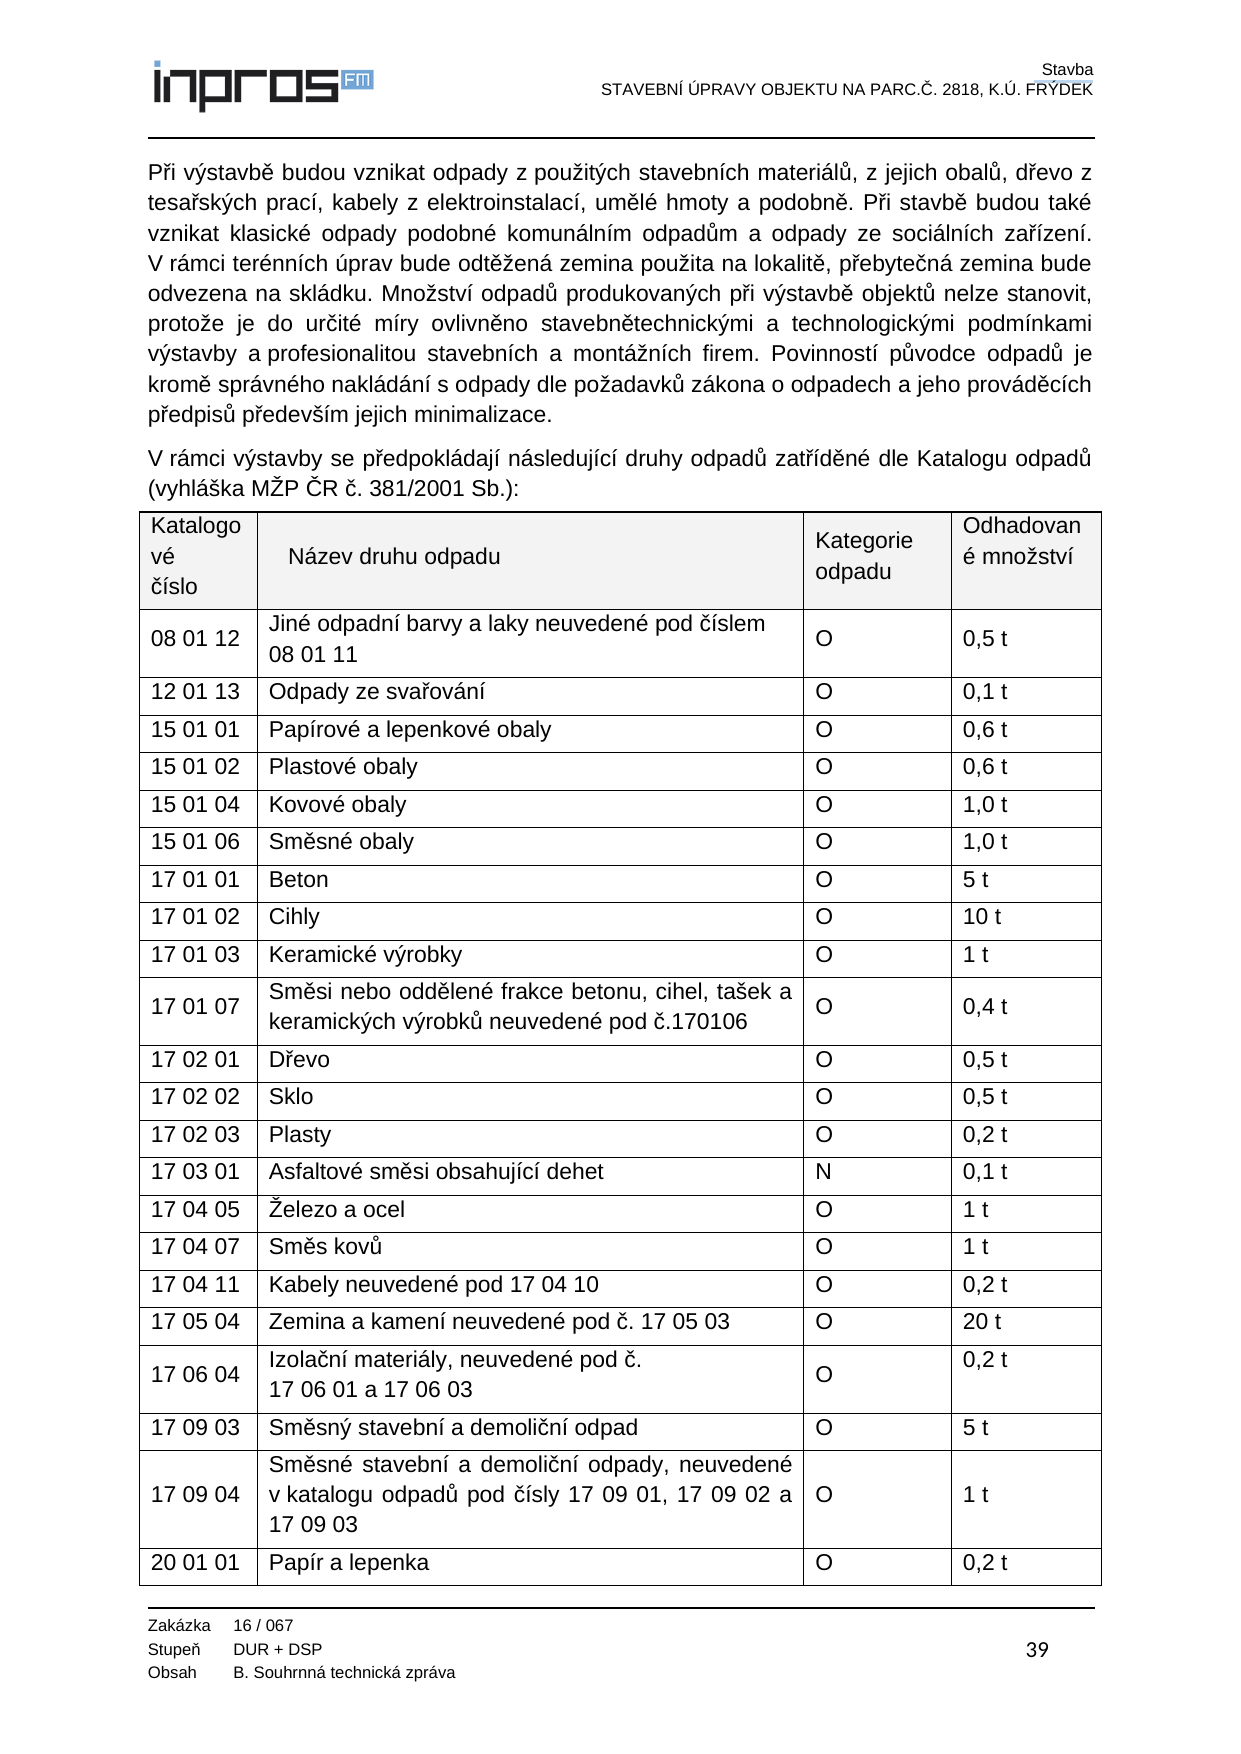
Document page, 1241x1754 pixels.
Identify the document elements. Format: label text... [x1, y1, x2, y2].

table_cell 17 04 05 [140, 1196, 257, 1232]
table_cell 17 03 01 [140, 1158, 257, 1195]
table_cell 1 t [952, 1196, 1101, 1232]
table_cell 0,6 t [952, 716, 1101, 752]
table_cell Asfaltové směsi obsahující dehet [258, 1158, 803, 1195]
table_cell Plasty [258, 1121, 803, 1157]
table_cell O [804, 610, 951, 677]
table_cell 1 t [952, 1451, 1101, 1548]
table_cell 17 09 03 [140, 1414, 257, 1450]
table_cell 0,5 t [952, 1083, 1101, 1120]
table_cell Jiné odpadní barvy a laky neuvedené pod číslem 08 01 11 [258, 610, 803, 677]
table_cell O [804, 753, 951, 789]
table_cell 17 06 04 [140, 1346, 257, 1412]
table_header Katalogové číslo [140, 513, 257, 609]
table_cell O [804, 716, 951, 752]
table_cell O [804, 1271, 951, 1307]
table_cell 1,0 t [952, 828, 1101, 864]
table_cell 0,2 t [952, 1271, 1101, 1307]
table_cell 17 04 11 [140, 1271, 257, 1307]
table_cell Dřevo [258, 1046, 803, 1082]
table_cell 15 01 06 [140, 828, 257, 864]
picture [143, 58, 383, 114]
table_cell O [804, 1233, 951, 1270]
table_cell 17 02 01 [140, 1046, 257, 1082]
table_cell 20 01 01 [140, 1549, 257, 1585]
table_cell 17 02 02 [140, 1083, 257, 1120]
table_cell 0,5 t [952, 1046, 1101, 1082]
table_cell Kabely neuvedené pod 17 04 10 [258, 1271, 803, 1307]
table_cell Plastové obaly [258, 753, 803, 789]
table_cell O [804, 978, 951, 1045]
table_cell 17 01 03 [140, 941, 257, 977]
table_cell O [804, 866, 951, 902]
table_cell 15 01 02 [140, 753, 257, 789]
table_cell 12 01 13 [140, 678, 257, 714]
table_cell Směsi nebo oddělené frakce betonu, cihel, tašek a keramických výrobků neuvedené pod č.170106 [258, 978, 803, 1045]
text Při výstavbě budou vznikat odpady z použitých stavebních materiálů, z jejich obalů, dřevo z tesařských prací, kabely z elektroinstalací, umělé hmoty a podobně. Při stavbě budou také vznikat klasické odpady podobné komunálním odpadům a odpady ze sociálních zařízení. V rámci terénních úprav bude odtěžená zemina použita na lokalitě, přebytečná zemina bude odvezena na skládku. Množství odpadů produkovaných při výstavbě objektů nelze stanovit, protože je do určité míry ovlivněno stavebnětechnickými a technologickými podmínkami výstavby a profesionalitou stavebních a montážních firem. Povinností původce odpadů je kromě správného nakládání s odpady dle požadavků zákona o odpadech a jeho prováděcích předpisů především jejich minimalizace. [148, 159, 1093, 427]
table_cell Beton [258, 866, 803, 902]
table_cell 20 t [952, 1308, 1101, 1345]
table_cell 0,6 t [952, 753, 1101, 789]
table_cell O [804, 1083, 951, 1120]
table_cell 5 t [952, 866, 1101, 902]
table_cell 0,5 t [952, 610, 1101, 677]
table_cell O [804, 1308, 951, 1345]
table_cell 17 01 02 [140, 903, 257, 939]
table_cell Papír a lepenka [258, 1549, 803, 1585]
table_header Kategorie odpadu [804, 513, 951, 609]
table_cell 17 09 04 [140, 1451, 257, 1548]
table_cell Směsný stavební a demoliční odpad [258, 1414, 803, 1450]
text V rámci výstavby se předpokládají následující druhy odpadů zatříděné dle Katalogu odpadů (vyhláška MŽP ČR č. 381/2001 Sb.): [148, 445, 1093, 501]
table_cell O [804, 941, 951, 977]
table_cell 0,2 t [952, 1549, 1101, 1585]
table_cell 0,1 t [952, 678, 1101, 714]
table_cell 0,2 t [952, 1121, 1101, 1157]
table_cell 17 01 01 [140, 866, 257, 902]
table_cell 17 04 07 [140, 1233, 257, 1270]
table_cell Papírové a lepenkové obaly [258, 716, 803, 752]
table_cell O [804, 791, 951, 827]
table_cell 0,1 t [952, 1158, 1101, 1195]
table_cell 5 t [952, 1414, 1101, 1450]
table_cell Směsné obaly [258, 828, 803, 864]
table_cell N [804, 1158, 951, 1195]
table_cell 17 01 07 [140, 978, 257, 1045]
table_cell Cihly [258, 903, 803, 939]
table_cell O [804, 1196, 951, 1232]
table_header Odhadované množství [952, 513, 1101, 609]
table_cell O [804, 678, 951, 714]
table_cell Zemina a kamení neuvedené pod č. 17 05 03 [258, 1308, 803, 1345]
table_cell Izolační materiály, neuvedené pod č. 17 06 01 a 17 06 03 [258, 1346, 803, 1412]
table_cell O [804, 828, 951, 864]
table_cell Odpady ze svařování [258, 678, 803, 714]
table_cell 10 t [952, 903, 1101, 939]
table_cell Železo a ocel [258, 1196, 803, 1232]
table_cell 08 01 12 [140, 610, 257, 677]
table_cell O [804, 1121, 951, 1157]
table_cell 0,2 t [952, 1346, 1101, 1412]
table_cell Sklo [258, 1083, 803, 1120]
table_cell 15 01 01 [140, 716, 257, 752]
table_cell 0,4 t [952, 978, 1101, 1045]
table_cell Směsné stavební a demoliční odpady, neuvedené v katalogu odpadů pod čísly 17 09 01, 17 09 02 a 17 09 03 [258, 1451, 803, 1548]
table_cell O [804, 1346, 951, 1412]
table_cell O [804, 1549, 951, 1585]
table_cell 1 t [952, 941, 1101, 977]
table_cell Směs kovů [258, 1233, 803, 1270]
table_cell Kovové obaly [258, 791, 803, 827]
table_cell 17 05 04 [140, 1308, 257, 1345]
table_header Název druhu odpadu [258, 513, 803, 609]
table_cell Keramické výrobky [258, 941, 803, 977]
table_cell O [804, 1046, 951, 1082]
table_cell O [804, 1414, 951, 1450]
table_cell 1,0 t [952, 791, 1101, 827]
table_cell O [804, 903, 951, 939]
table_cell O [804, 1451, 951, 1548]
table_cell 15 01 04 [140, 791, 257, 827]
table_cell 17 02 03 [140, 1121, 257, 1157]
table_cell 1 t [952, 1233, 1101, 1270]
